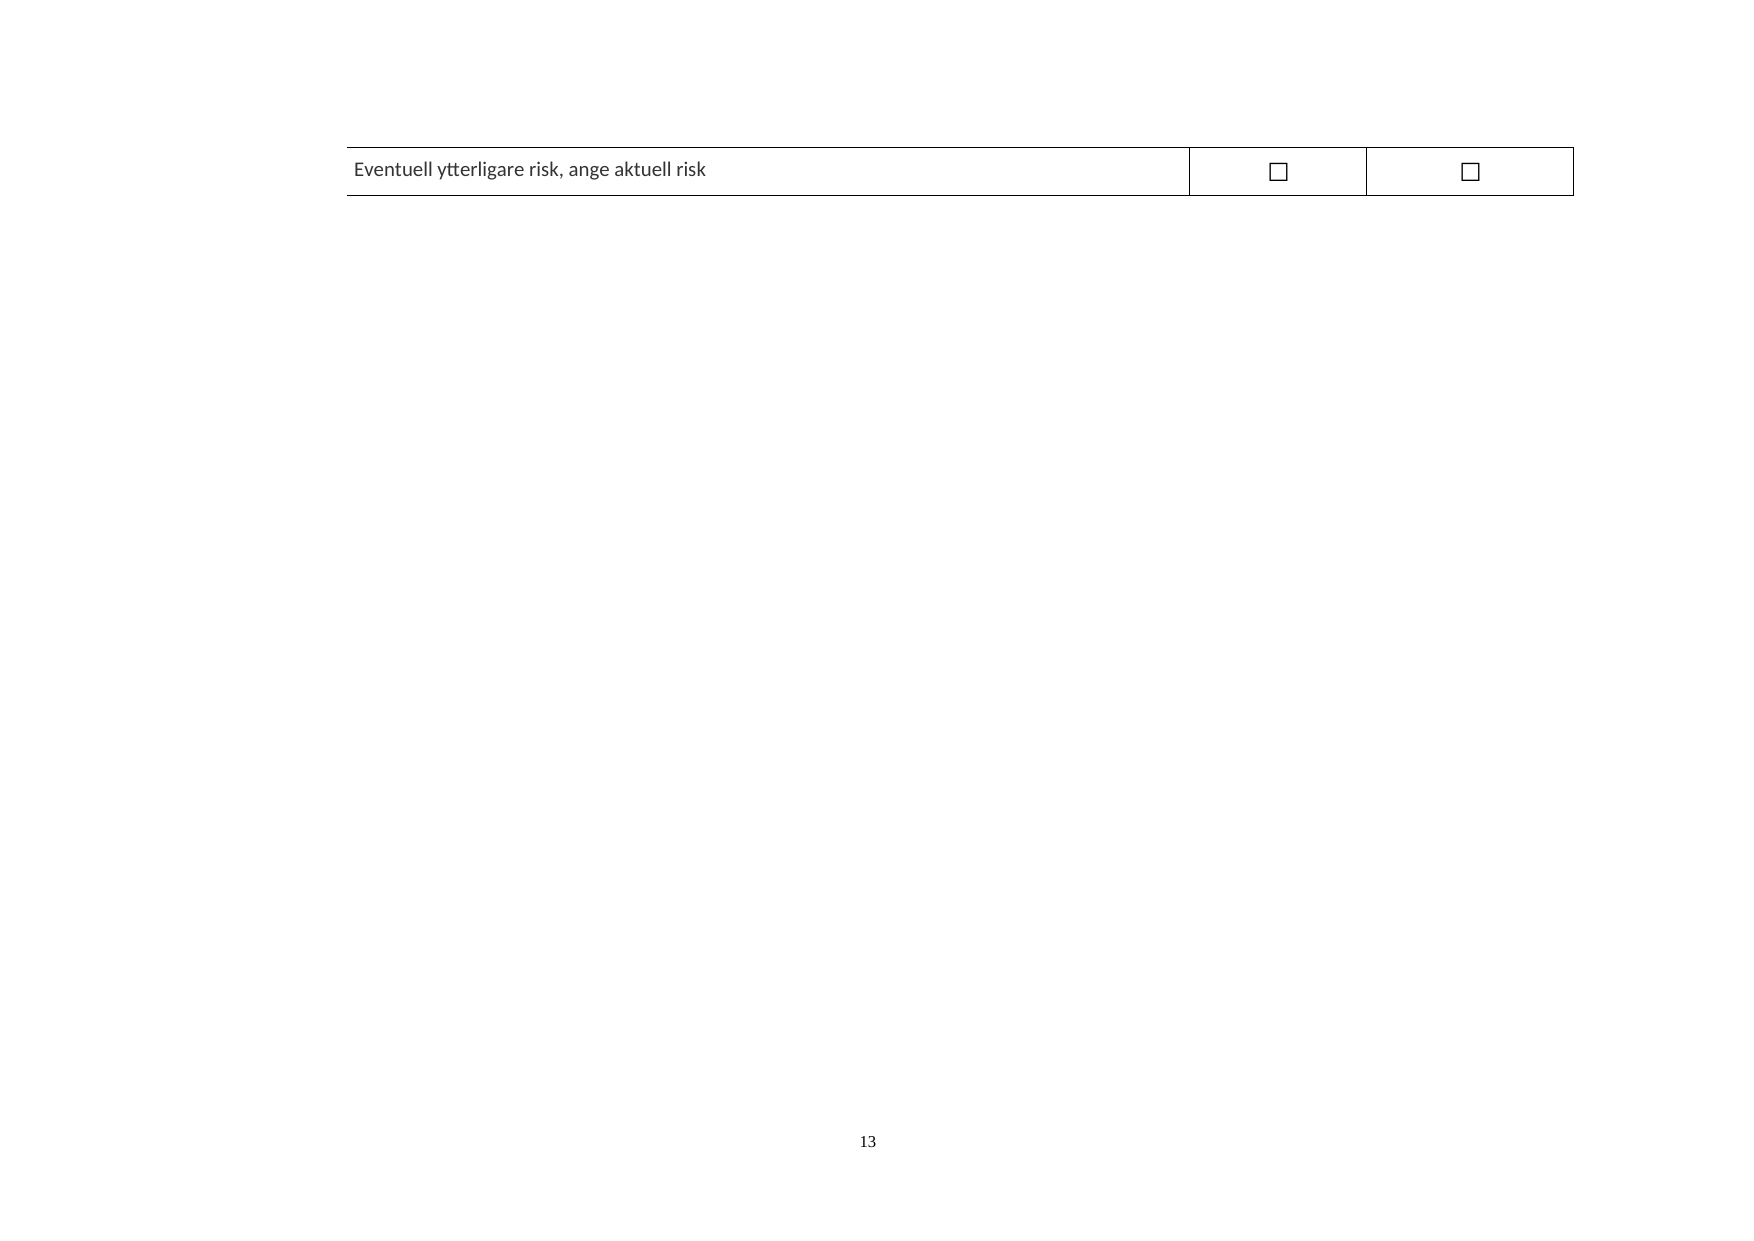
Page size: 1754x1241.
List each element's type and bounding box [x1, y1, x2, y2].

table_cell [347, 148, 1189, 194]
